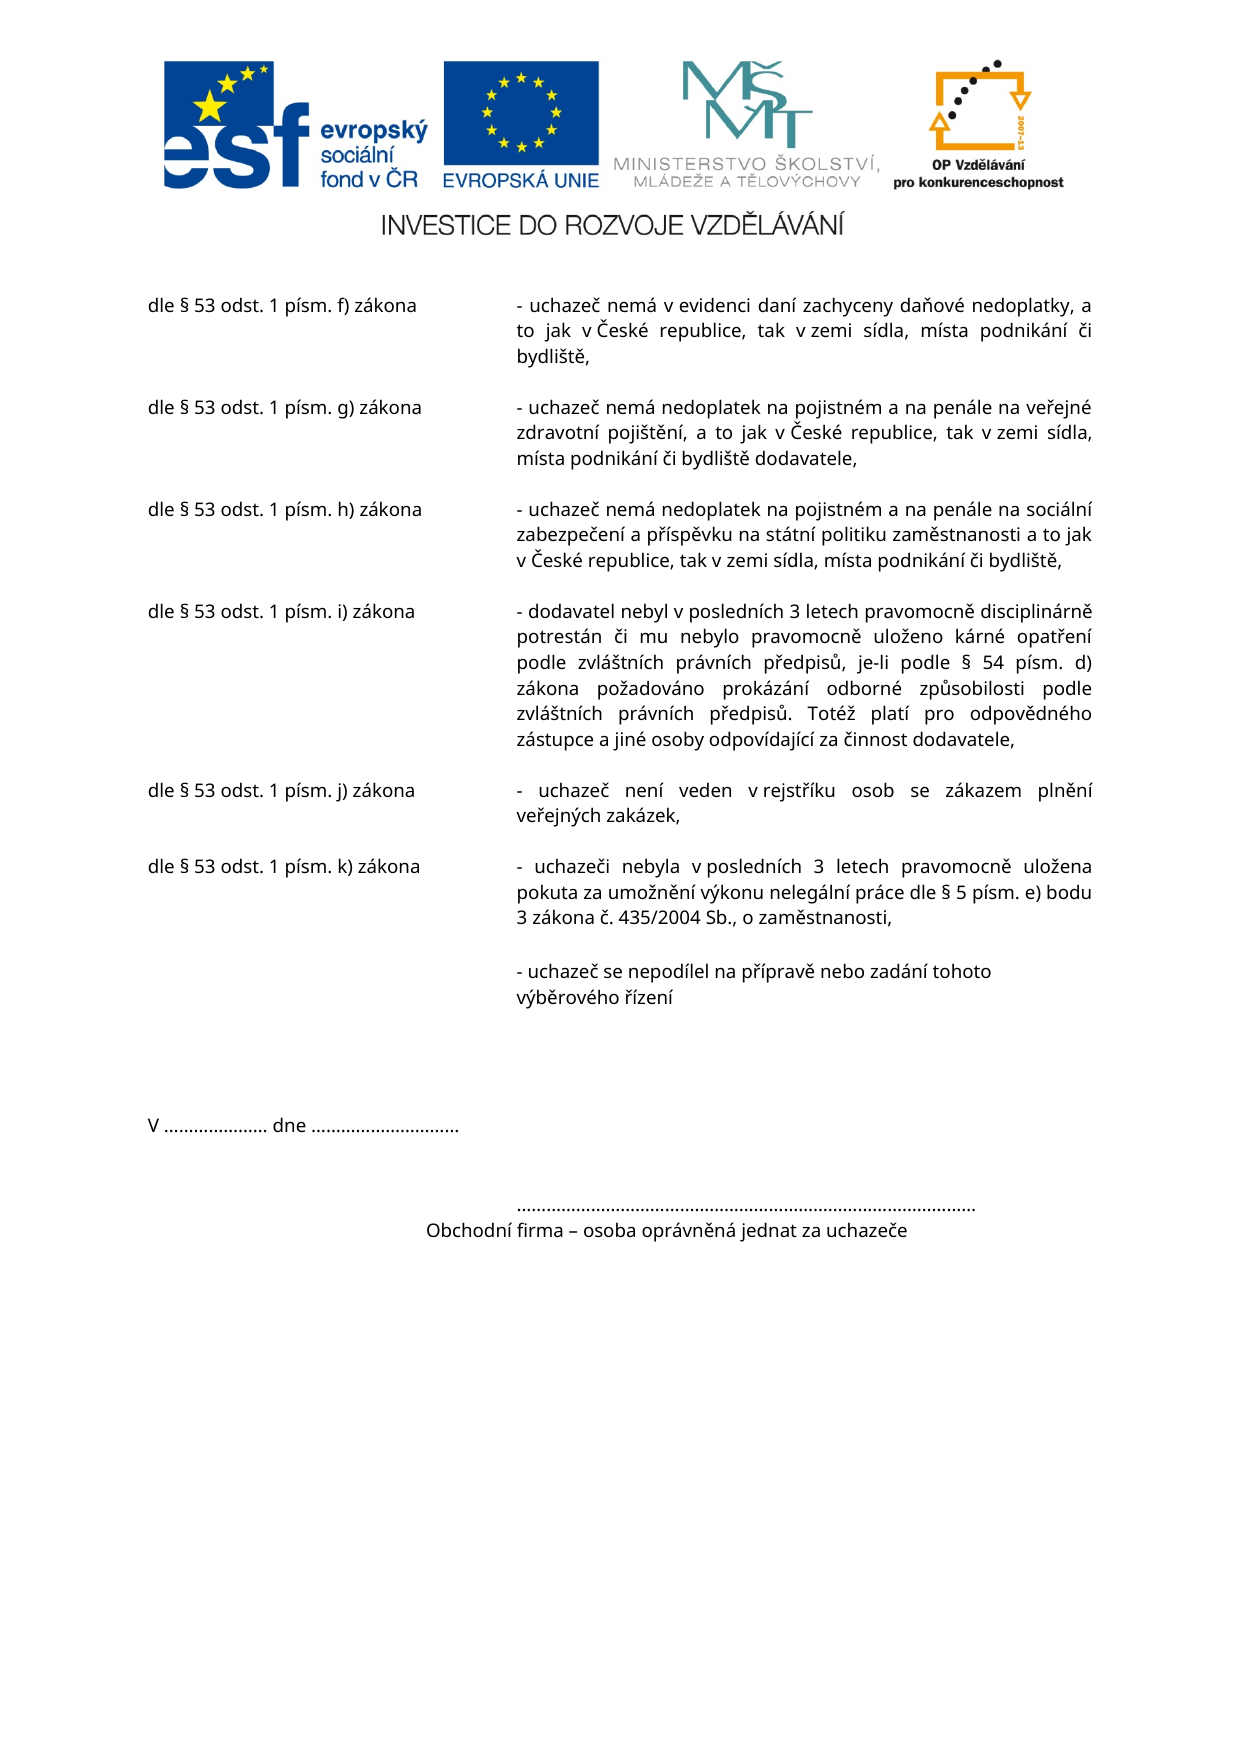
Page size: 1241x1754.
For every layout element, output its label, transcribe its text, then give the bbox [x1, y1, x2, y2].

text ………………………………………………………………………………… [148, 1163, 1093, 1217]
text V ………………… dne ………………………… [148, 1112, 1093, 1137]
text Obchodní firma – osoba oprávněná jednat za uchazeče [148, 1217, 1093, 1243]
text - uchazeč se nepodílel na přípravě nebo zadání tohoto výběrového řízení [516, 959, 1093, 1010]
text dle § 53 odst. 1 písm. i) zákona - dodavatel nebyl v posledních 3 letech pravomocně disciplinárně potrestán či mu nebylo pravomocně uloženo kárné opatření podle zvláštních právních předpisů, je-li podle § 54 písm. d) zákona požadováno prokázání odborné způsobilosti podle zvláštních právních předpisů. Totéž platí pro odpovědného zástupce a jiné osoby odpovídající za činnost dodavatele, [148, 598, 1093, 751]
text dle § 53 odst. 1 písm. k) zákona - uchazeči nebyla v posledních 3 letech pravomocně uložena pokuta za umožnění výkonu nelegální práce dle § 5 písm. e) bodu 3 zákona č. 435/2004 Sb., o zaměstnanosti, [148, 853, 1093, 930]
text dle § 53 odst. 1 písm. h) zákona - uchazeč nemá nedoplatek na pojistném a na penále na sociální zabezpečení a příspěvku na státní politiku zaměstnanosti a to jak v České republice, tak v zemi sídla, místa podnikání či bydliště, [148, 496, 1093, 573]
picture [116, 20, 1125, 267]
text dle § 53 odst. 1 písm. f) zákona - uchazeč nemá v evidenci daní zachyceny daňové nedoplatky, a to jak v České republice, tak v zemi sídla, místa podnikání či bydliště, [148, 292, 1093, 369]
text dle § 53 odst. 1 písm. g) zákona - uchazeč nemá nedoplatek na pojistném a na penále na veřejné zdravotní pojištění, a to jak v České republice, tak v zemi sídla, místa podnikání či bydliště dodavatele, [148, 394, 1093, 471]
text dle § 53 odst. 1 písm. j) zákona - uchazeč není veden v rejstříku osob se zákazem plnění veřejných zakázek, [148, 777, 1093, 828]
